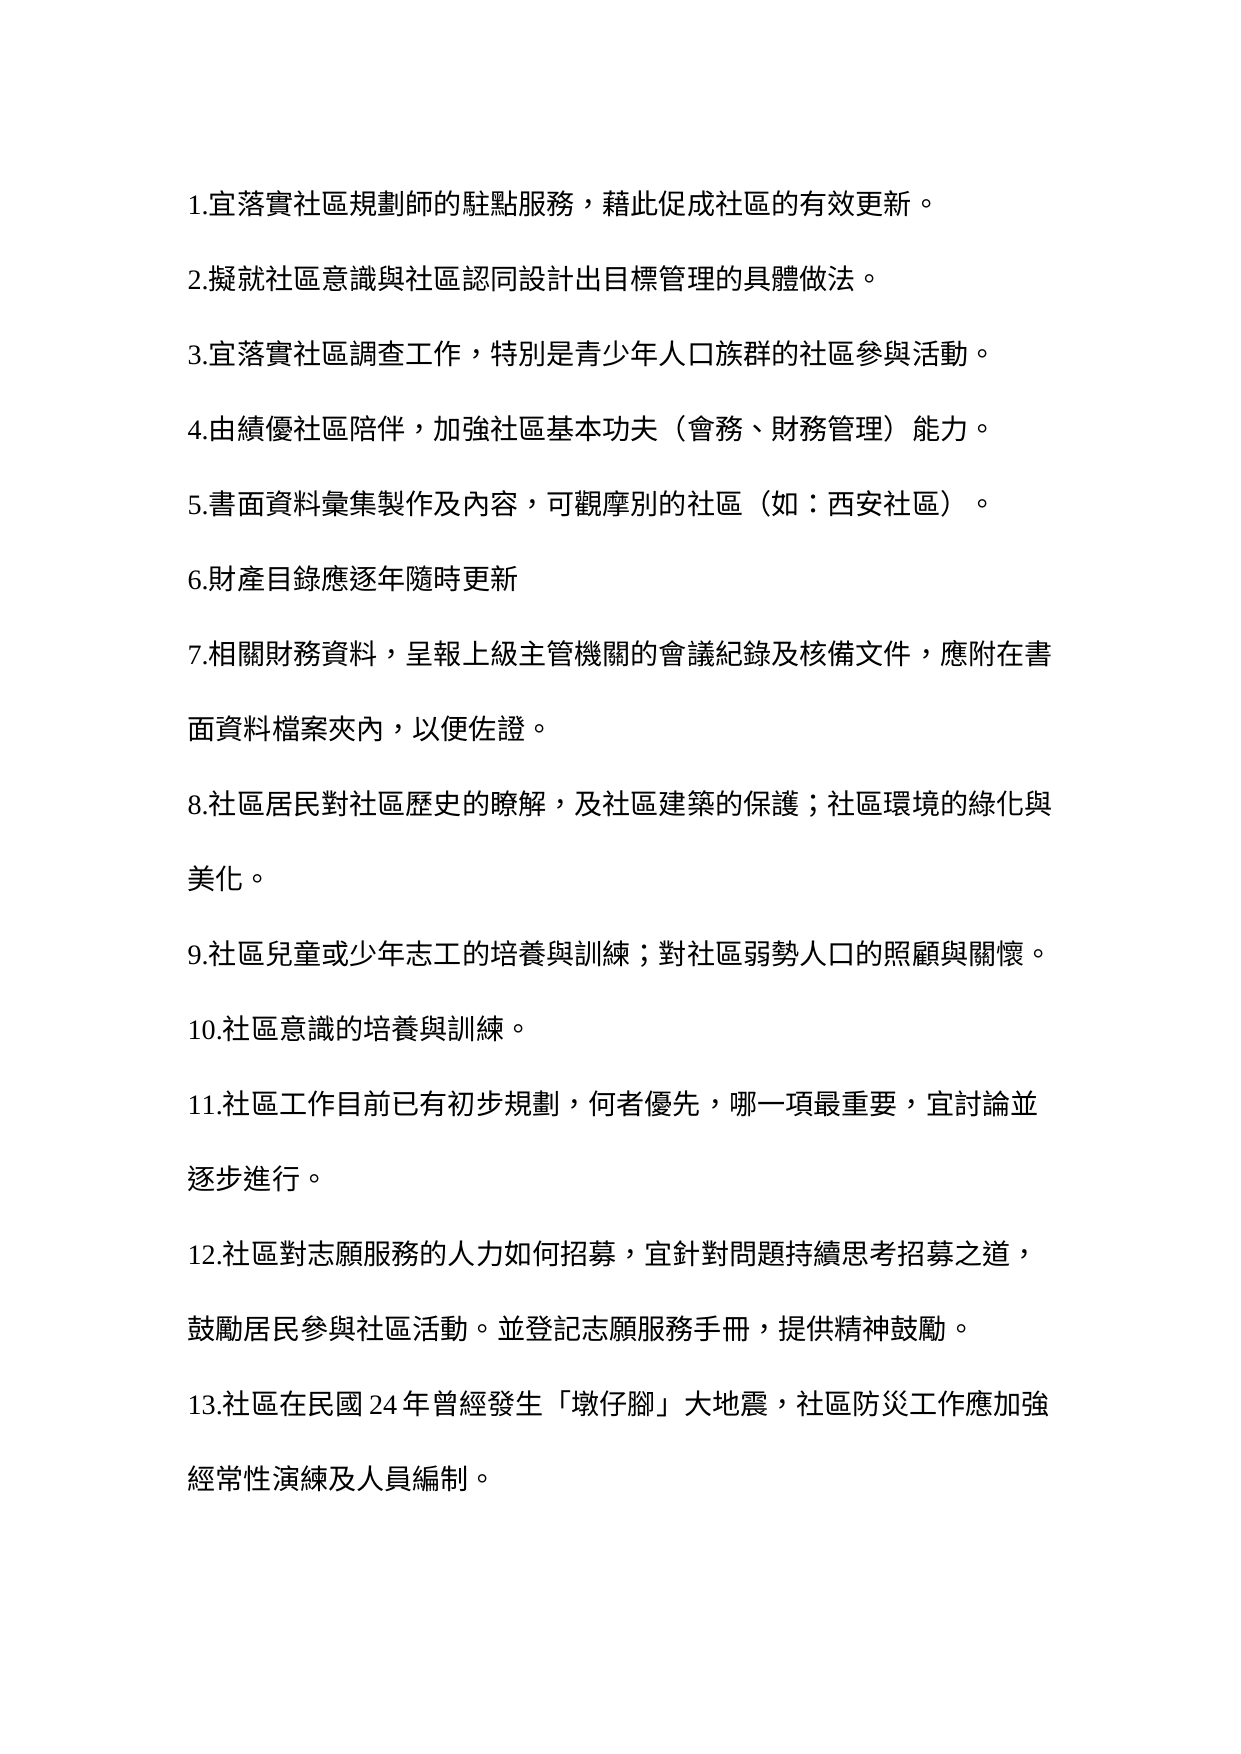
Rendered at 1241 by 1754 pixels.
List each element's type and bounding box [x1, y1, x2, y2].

text [187, 164, 1053, 1514]
